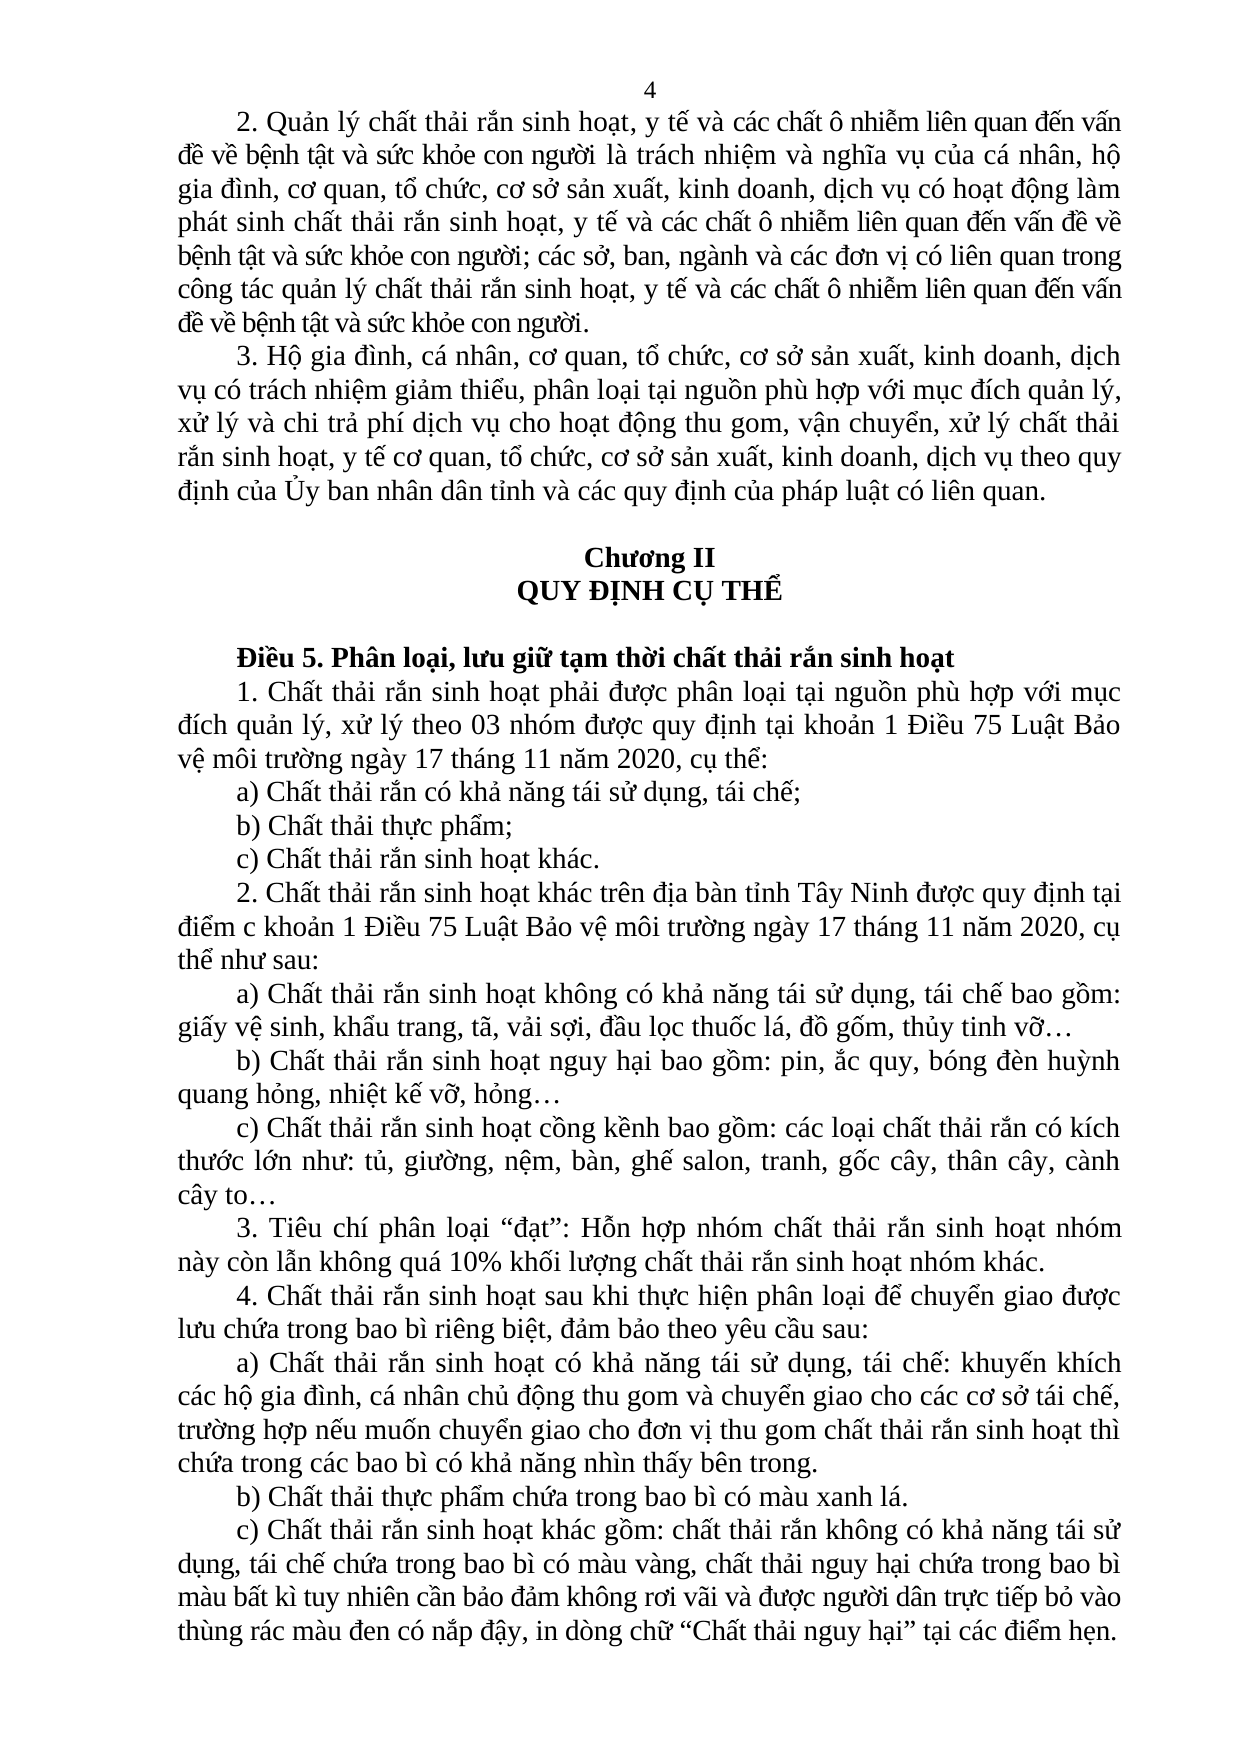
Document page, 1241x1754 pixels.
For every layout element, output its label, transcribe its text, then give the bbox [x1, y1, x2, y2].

text Điều 5. Phân loại, lưu giữ tạm thời chất thải rắn sinh hoạt [177, 640, 1122, 674]
text b) Chất thải thực phẩm; [177, 808, 1122, 842]
text 4. Chất thải rắn sinh hoạt sau khi thực hiện phân loại để chuyển giao được lưu chứa trong bao bì riêng biệt, đảm bảo theo yêu cầu sau: [177, 1278, 1122, 1345]
text Chương II [177, 540, 1122, 573]
text QUY ĐỊNH CỤ THỂ [177, 573, 1122, 607]
text 2. Quản lý chất thải rắn sinh hoạt, y tế và các chất ô nhiễm liên quan đến vấn đề về bệnh tật và sức khỏe con người là trách nhiệm và nghĩa vụ của cá nhân, hộ gia đình, cơ quan, tổ chức, cơ sở sản xuất, kinh doanh, dịch vụ có hoạt động làm phát sinh chất thải rắn sinh hoạt, y tế và các chất ô nhiễm liên quan đến vấn đề về bệnh tật và sức khỏe con người; các sở, ban, ngành và các đơn vị có liên quan trong công tác quản lý chất thải rắn sinh hoạt, y tế và các chất ô nhiễm liên quan đến vấn đề về bệnh tật và sức khỏe con người. [177, 104, 1122, 338]
text b) Chất thải rắn sinh hoạt nguy hại bao gồm: pin, ắc quy, bóng đèn huỳnh quang hỏng, nhiệt kế vỡ, hỏng… [177, 1043, 1122, 1110]
text c) Chất thải rắn sinh hoạt khác. [177, 842, 1122, 875]
text a) Chất thải rắn sinh hoạt có khả năng tái sử dụng, tái chế: khuyến khích các hộ gia đình, cá nhân chủ động thu gom và chuyển giao cho các cơ sở tái chế, trường hợp nếu muốn chuyển giao cho đơn vị thu gom chất thải rắn sinh hoạt thì chứa trong các bao bì có khả năng nhìn thấy bên trong. [177, 1345, 1122, 1479]
text b) Chất thải thực phẩm chứa trong bao bì có màu xanh lá. [177, 1479, 1122, 1512]
text 1. Chất thải rắn sinh hoạt phải được phân loại tại nguồn phù hợp với mục đích quản lý, xử lý theo 03 nhóm được quy định tại khoản 1 Điều 75 Luật Bảo vệ môi trường ngày 17 tháng 11 năm 2020, cụ thể: [177, 674, 1122, 774]
text 2. Chất thải rắn sinh hoạt khác trên địa bàn tỉnh Tây Ninh được quy định tại điểm c khoản 1 Điều 75 Luật Bảo vệ môi trường ngày 17 tháng 11 năm 2020, cụ thể như sau: [177, 875, 1122, 976]
text 3. Hộ gia đình, cá nhân, cơ quan, tổ chức, cơ sở sản xuất, kinh doanh, dịch vụ có trách nhiệm giảm thiểu, phân loại tại nguồn phù hợp với mục đích quản lý, xử lý và chi trả phí dịch vụ cho hoạt động thu gom, vận chuyển, xử lý chất thải rắn sinh hoạt, y tế cơ quan, tổ chức, cơ sở sản xuất, kinh doanh, dịch vụ theo quy định của Ủy ban nhân dân tỉnh và các quy định của pháp luật có liên quan. [177, 338, 1122, 506]
text c) Chất thải rắn sinh hoạt cồng kềnh bao gồm: các loại chất thải rắn có kích thước lớn như: tủ, giường, nệm, bàn, ghế salon, tranh, gốc cây, thân cây, cành cây to… [177, 1110, 1122, 1211]
text a) Chất thải rắn có khả năng tái sử dụng, tái chế; [177, 774, 1122, 808]
text c) Chất thải rắn sinh hoạt khác gồm: chất thải rắn không có khả năng tái sử dụng, tái chế chứa trong bao bì có màu vàng, chất thải nguy hại chứa trong bao bì màu bất kì tuy nhiên cần bảo đảm không rơi vãi và được người dân trực tiếp bỏ vào thùng rác màu đen có nắp đậy, in dòng chữ “Chất thải nguy hại” tại các điểm hẹn. [177, 1512, 1122, 1647]
text a) Chất thải rắn sinh hoạt không có khả năng tái sử dụng, tái chế bao gồm: giấy vệ sinh, khẩu trang, tã, vải sợi, đầu lọc thuốc lá, đồ gốm, thủy tinh vỡ… [177, 976, 1122, 1043]
text 3. Tiêu chí phân loại “đạt”: Hỗn hợp nhóm chất thải rắn sinh hoạt nhóm này còn lẫn không quá 10% khối lượng chất thải rắn sinh hoạt nhóm khác. [177, 1211, 1122, 1278]
